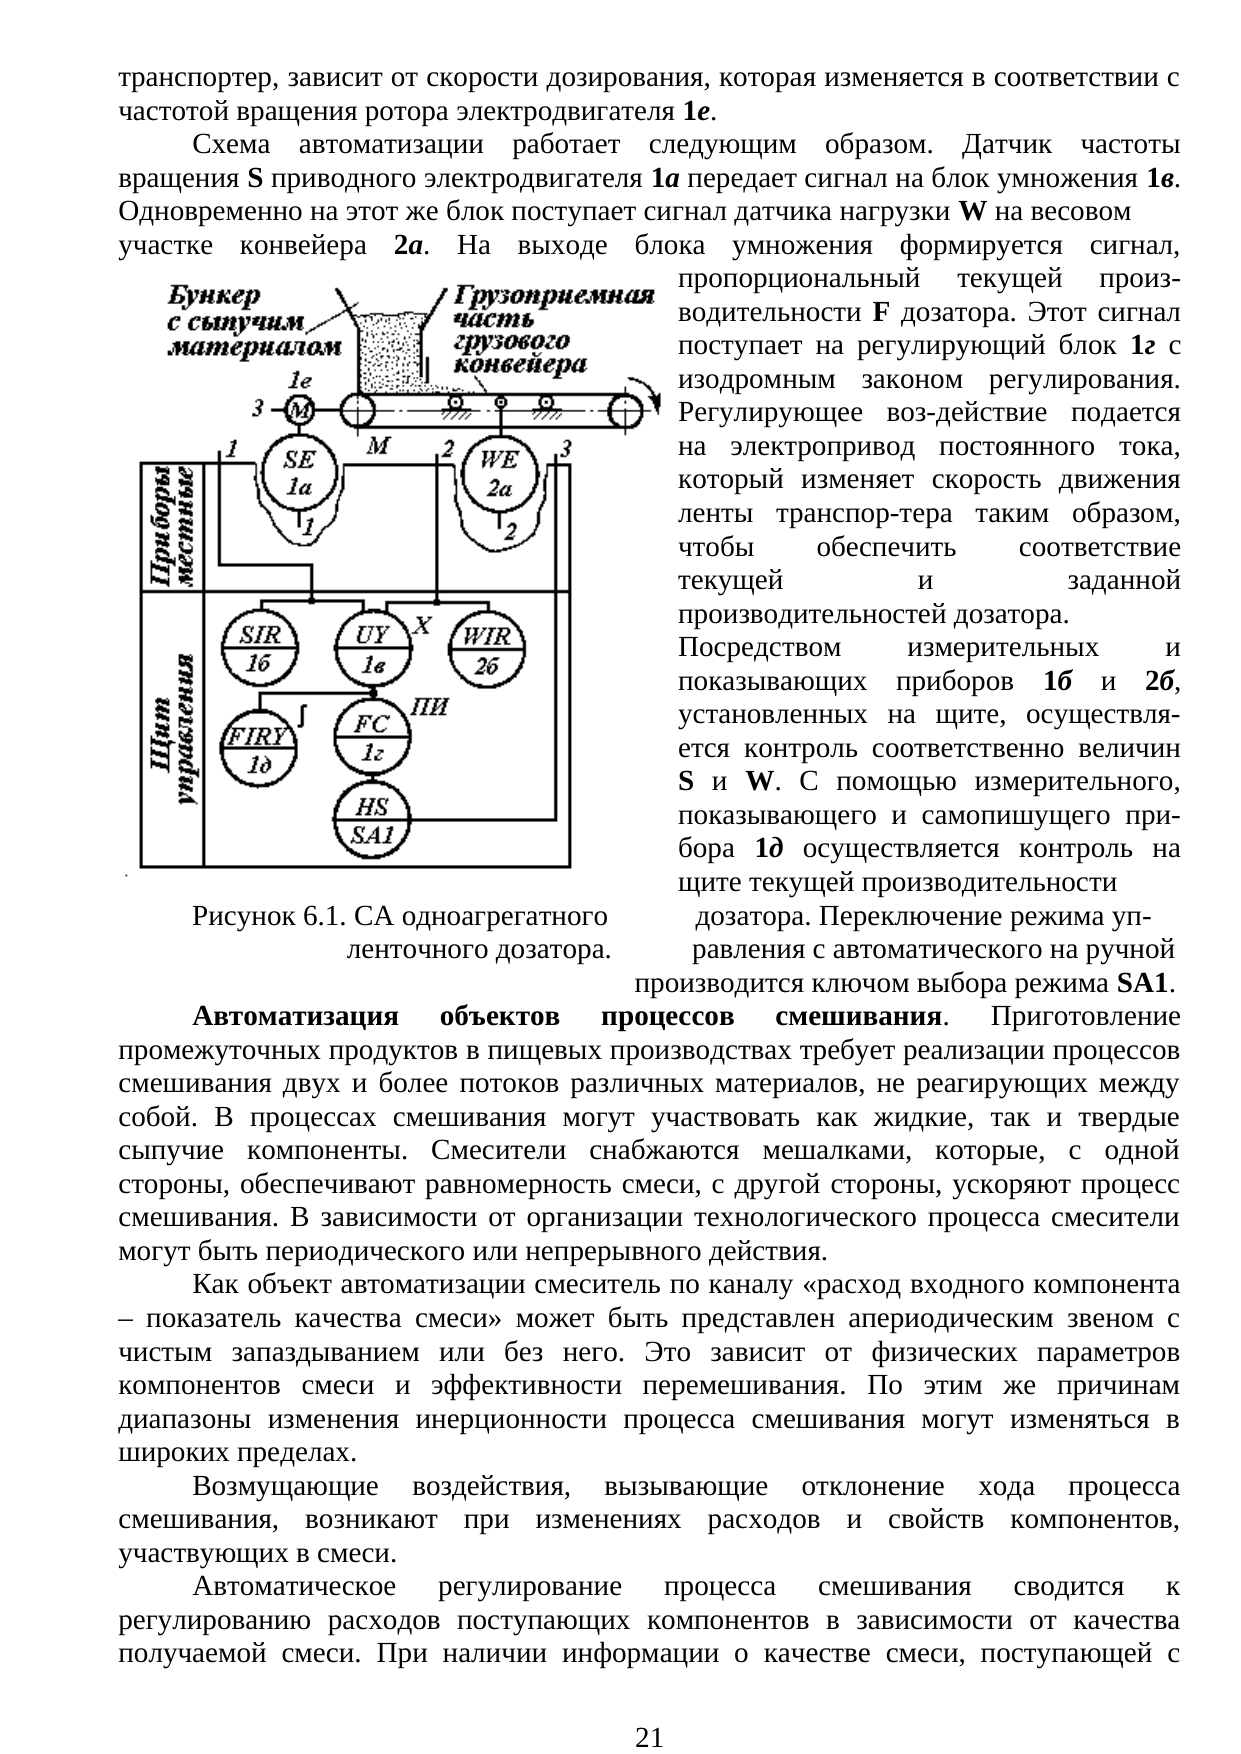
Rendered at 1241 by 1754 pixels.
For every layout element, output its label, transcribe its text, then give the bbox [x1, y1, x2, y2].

text ленточного дозатора. равления с автоматического на ручной [339, 931, 1181, 965]
text Как объект автоматизации смеситель по каналу «расход входного компонента – показатель качества смеси» может быть представлен апериодическим звеном с чистым запаздыванием или без него. Это зависит от физических параметров компонентов смеси и эффективности перемешивания. По этим же причинам диапазоны изменения инерционности процесса смешивания могут изменяться в широких пределах. [118, 1267, 1181, 1468]
text производится ключом выбора режима SA1. [634, 965, 1181, 998]
text участке конвейера 2а. На выходе блока умножения формируется сигнал, пропорциональный текущей произ-водительности F дозатора. Этот сигнал поступает на регулирующий блок 1г с изодромным законом регулирования. Регулирующее воз-действие подается на электропривод постоянного тока, который изменяет скорость движения ленты транспор-тера таким образом, чтобы обеспечить соответствие текущей и заданной производительностей дозатора. [118, 227, 1181, 629]
text Посредством измерительных и показывающих приборов 1б и 2б, установленных на щите, осуществля-ется контроль соответственно величин S и W. С помощью измерительного, показывающего и самопишущего при-бора 1д осуществляется контроль на щите текущей производительности [118, 629, 1181, 898]
subtitle Рисунок 6.1. СА одноагрегатного дозатора. Переключение режима уп- [192, 898, 1181, 931]
text Возмущающие воздействия, вызывающие отклонение хода процесса смешивания, возникают при изменениях расходов и свойств компонентов, участвующих в смеси. [118, 1468, 1181, 1568]
text Схема автоматизации работает следующим образом. Датчик частоты вращения S приводного электродвигателя 1а передает сигнал на блок умножения 1в. Одновременно на этот же блок поступает сигнал датчика нагрузки W на весовом [118, 126, 1181, 227]
text Автоматизация объектов процессов смешивания. Приготовление промежуточных продуктов в пищевых производствах требует реализации процессов смешивания двух и более потоков различных материалов, не реагирующих между собой. В процессах смешивания могут участвовать как жидкие, так и твердые сыпучие компоненты. Смесители снабжаются мешалками, которые, с одной стороны, обеспечивают равномерность смеси, с другой стороны, ускоряют процесс смешивания. В зависимости от организации технологического процесса смесители могут быть периодического или непрерывного действия. [118, 998, 1181, 1267]
picture [118, 268, 678, 886]
